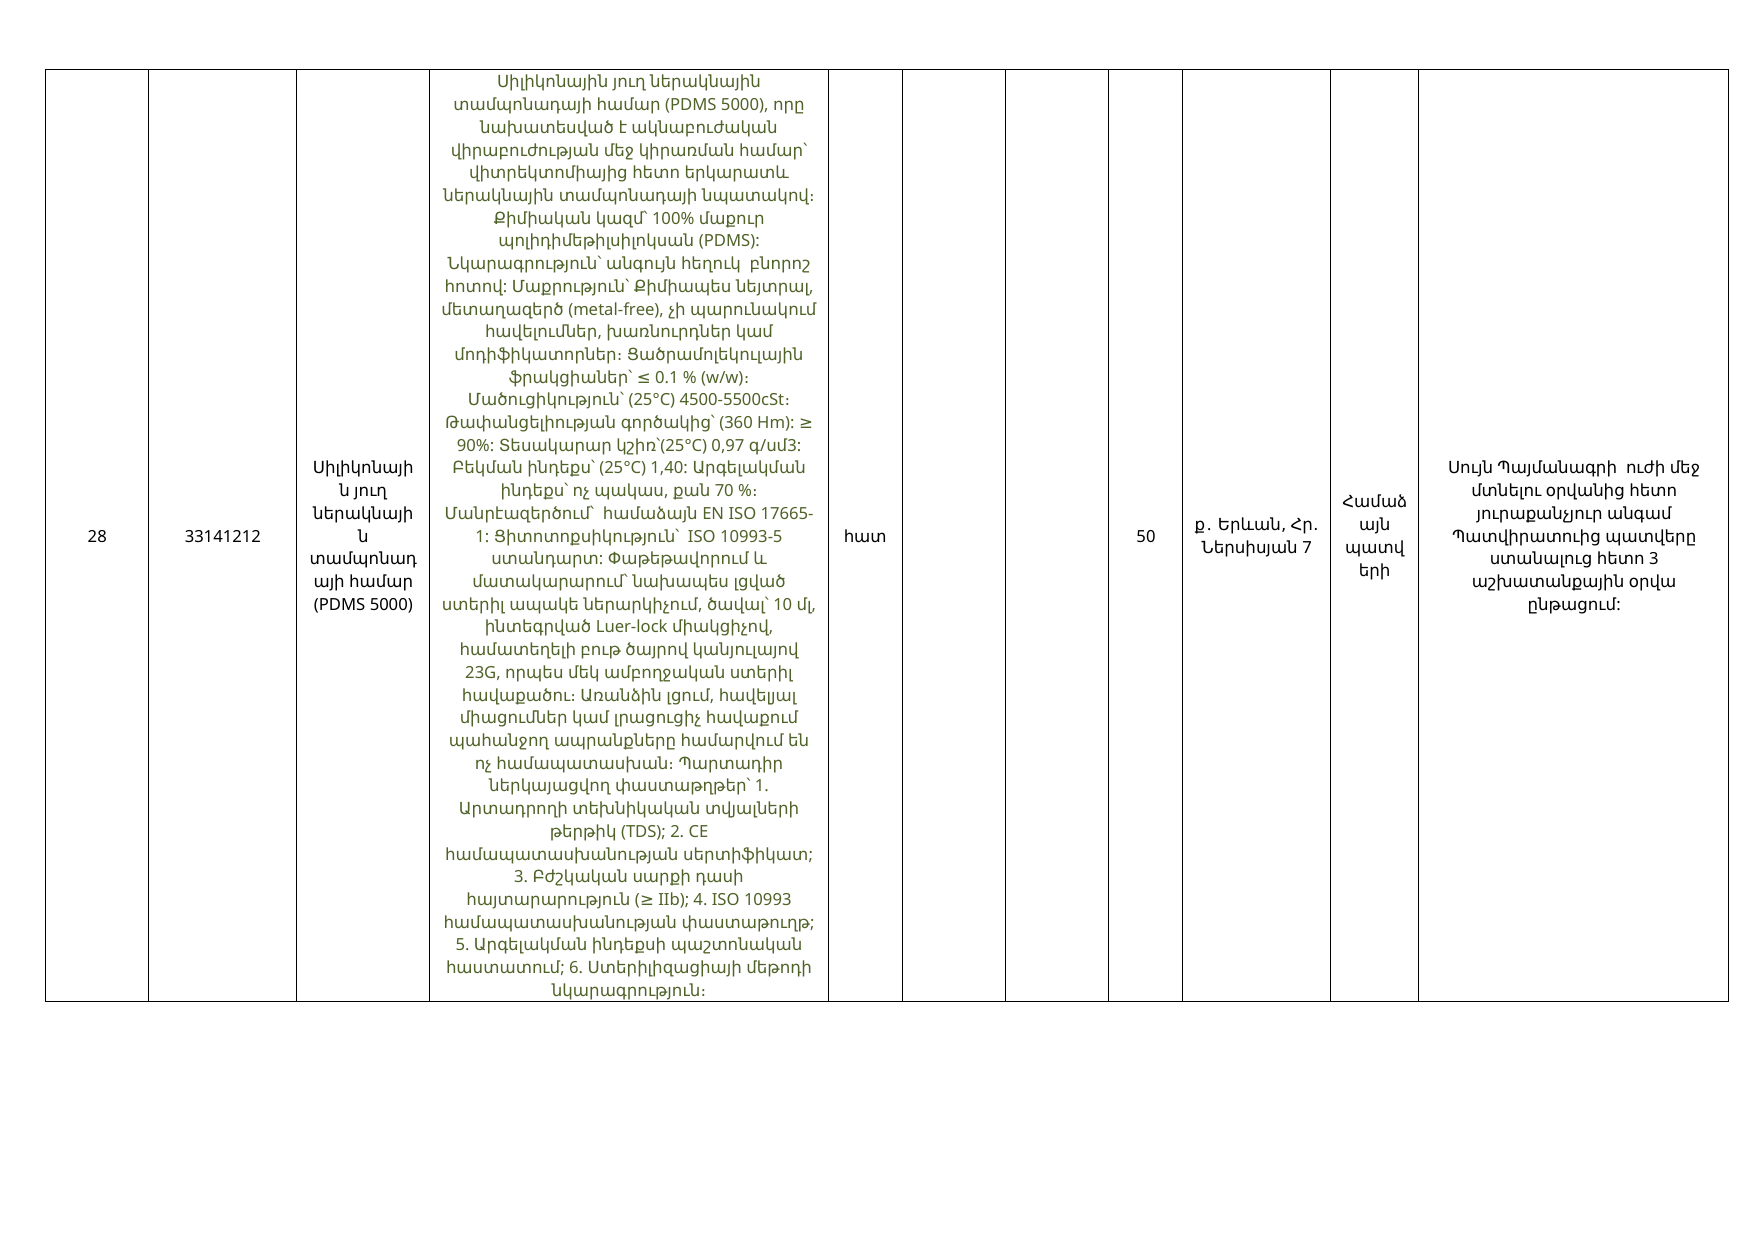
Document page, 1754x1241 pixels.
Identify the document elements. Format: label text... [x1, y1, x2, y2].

table_cell [903, 70, 1005, 1001]
table_cell Սիլիկոնային յուղ ներակնային տամպոնադայի համար (PDMS 5000), որը նախատեսված է ակնաբուժական վիրաբուժության մեջ կիրառման համար՝ վիտրեկտոմիայից հետո երկարատև ներակնային տամպոնադայի նպատակով։ Քիմիական կազմ՝ 100% մաքուր պոլիդիմեթիլսիլոկսան (PDMS): Նկարագրություն՝ անգույն հեղուկ բնորոշ հոտով: Մաքրություն՝ Քիմիապես նեյտրալ, մետաղազերծ (metal-free), չի պարունակում հավելումներ, խառնուրդներ կամ մոդիֆիկատորներ։ Ցածրամոլեկուլային ֆրակցիաներ՝ ≤ 0.1 % (w/w)։ Մածուցիկություն՝ (25°C) 4500-5500cSt։ Թափանցելիության գործակից՝ (360 Hm): ≥ 90%: Տեսակարար կշիռ՝(25°C) 0,97 գ/սմ3: Բեկման ինդեքս՝ (25°C) 1,40: Արգելակման ինդեքս՝ ոչ պակաս, քան 70 %։ Մանրէազերծում՝ համաձայն EN ISO 17665-1: Ցիտոտոքսիկություն՝ ISO 10993-5 ստանդարտ: Փաթեթավորում և մատակարարում՝ նախապես լցված ստերիլ ապակե ներարկիչում, ծավալ՝ 10 մլ, ինտեգրված Luer-lock միակցիչով, համատեղելի բութ ծայրով կանյուլայով 23G, որպես մեկ ամբողջական ստերիլ հավաքածու։ Առանձին լցում, հավելյալ միացումներ կամ լրացուցիչ հավաքում պահանջող ապրանքները համարվում են ոչ համապատասխան։ Պարտադիր ներկայացվող փաստաթղթեր՝ 1. Արտադրողի տեխնիկական տվյալների թերթիկ (TDS); 2. CE համապատասխանության սերտիֆիկատ; 3. Բժշկական սարքի դասի հայտարարություն (≥ IIb); 4. ISO 10993 համապատասխանության փաստաթուղթ; 5. Արգելակման ինդեքսի պաշտոնական հաստատում; 6. Ստերիլիզացիայի մեթոդի նկարագրություն։ [430, 70, 828, 1001]
table_cell Համաձայն պատվերի [1331, 70, 1418, 1001]
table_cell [1183, 70, 1330, 1001]
table_cell հատ [829, 70, 902, 1001]
table_cell Սիլիկոնային յուղ ներակնային տամպոնադայի համար (PDMS 5000) [297, 70, 429, 1001]
table_cell 50 [1109, 70, 1182, 1001]
table_cell 33141212 [149, 70, 296, 1001]
table_cell 28 [46, 70, 148, 1001]
table_cell [1006, 70, 1108, 1001]
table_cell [1419, 70, 1728, 1001]
